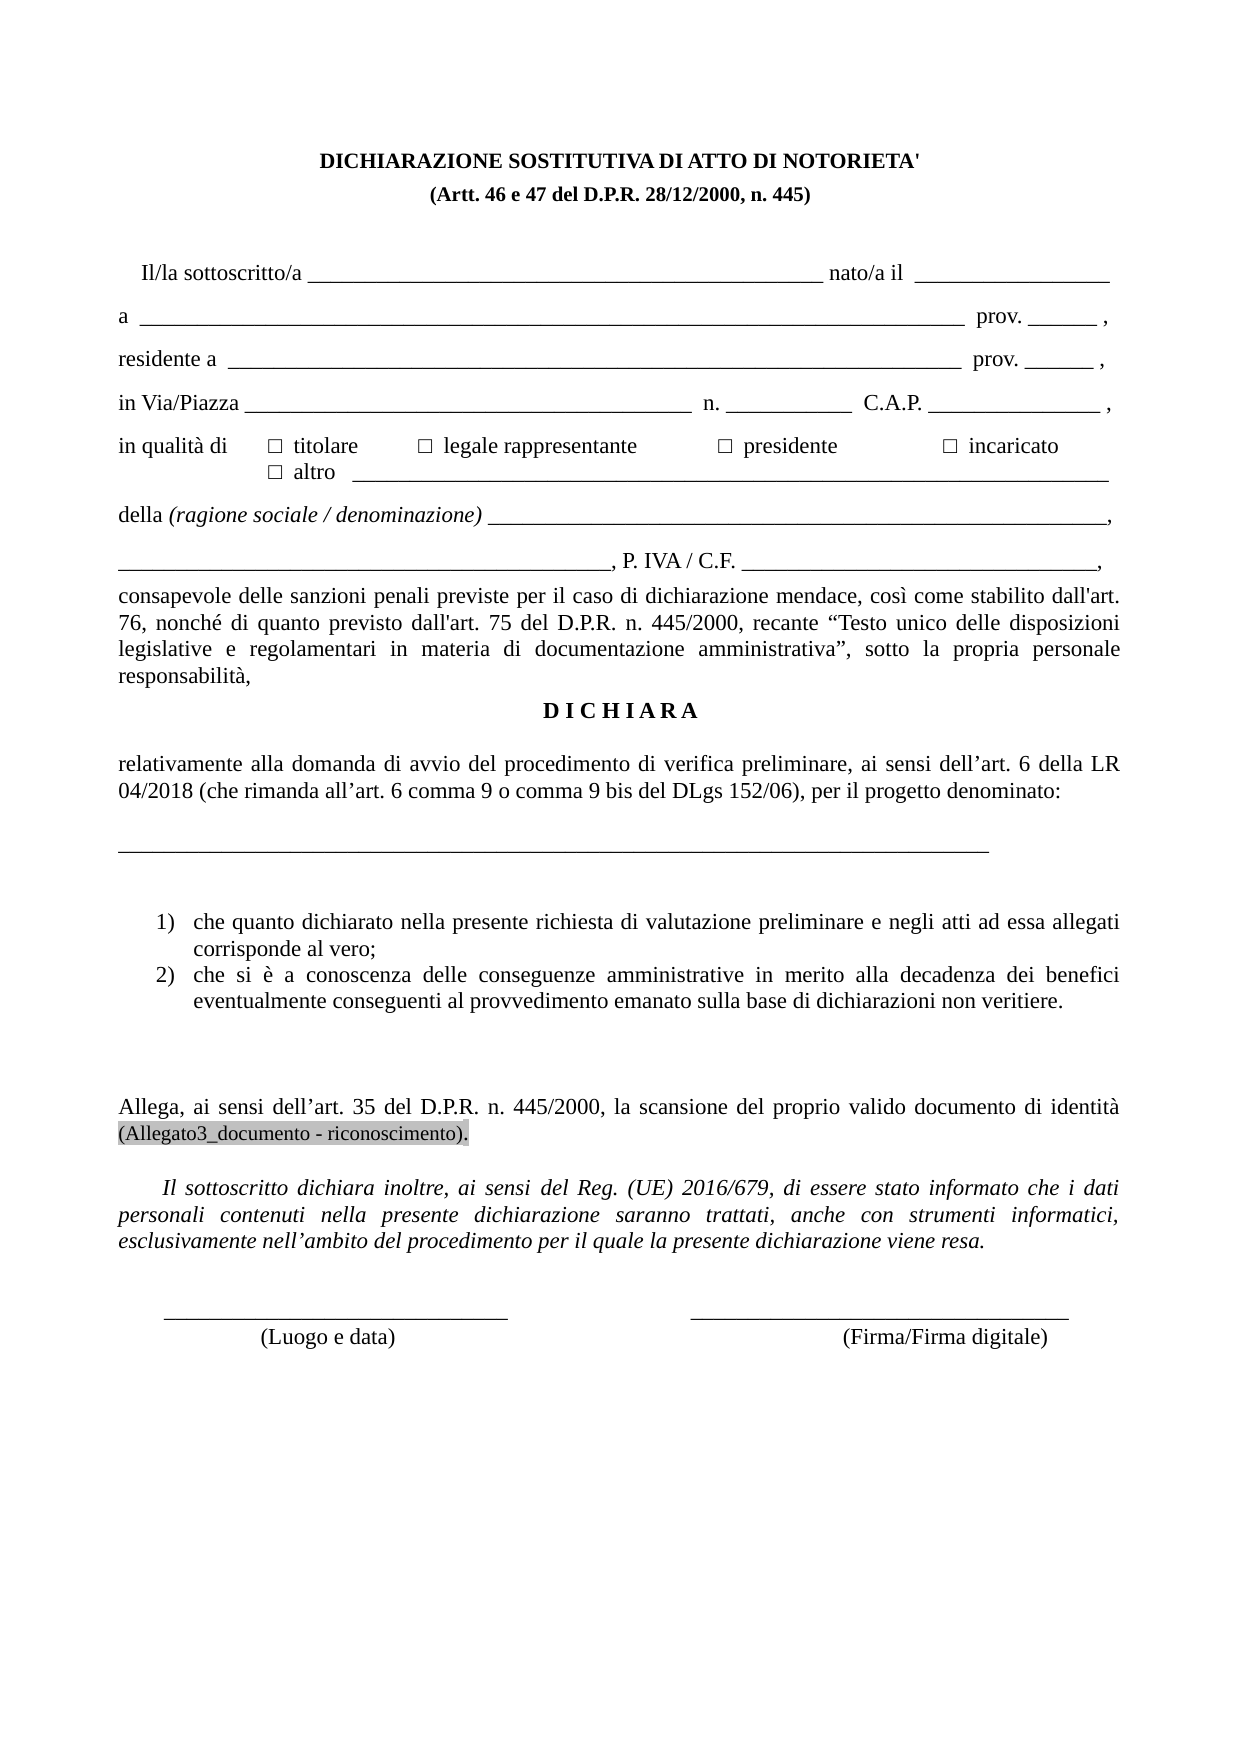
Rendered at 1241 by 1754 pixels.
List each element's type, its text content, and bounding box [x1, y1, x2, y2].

text in Via/Piazza _______________________________________ n. ___________ C.A.P. _______________ , [118, 388, 1122, 415]
list che si è a conoscenza delle conseguenze amministrative in merito alla decadenza dei benefici eventualmente conseguenti al provvedimento emanato sulla base di dichiarazioni non veritiere. [156, 961, 1122, 1014]
text ____________________________________________________________________________ [118, 829, 1122, 856]
text a ________________________________________________________________________ prov. ______ , [118, 302, 1122, 329]
text residente a ________________________________________________________________ prov. ______ , [118, 345, 1122, 372]
text □ altro __________________________________________________________________ [118, 458, 1122, 484]
text consapevole delle sanzioni penali previste per il caso di dichiarazione mendace, così come stabilito dall'art. 76, nonché di quanto previsto dall'art. 75 del D.P.R. n. 445/2000, recante “Testo unico delle disposizioni legislative e regolamentari in materia di documentazione amministrativa”, sotto la propria personale responsabilità, [118, 583, 1122, 688]
text (Luogo e data) (Firma/Firma digitale) [118, 1323, 1122, 1349]
text ___________________________________________, P. IVA / C.F. _______________________________, [118, 547, 1122, 573]
text (Artt. 46 e 47 del D.P.R. 28/12/2000, n. 445) [118, 182, 1122, 206]
text DICHIARAZIONE SOSTITUTIVA DI ATTO DI NOTORIETA' [118, 148, 1122, 173]
text Allega, ai sensi dell’art. 35 del D.P.R. n. 445/2000, la scansione del proprio valido documento di identità (Allegato3_documento - riconoscimento). [118, 1093, 1122, 1146]
text ______________________________ _________________________________ [118, 1297, 1122, 1323]
text D I C H I A R A [118, 698, 1122, 724]
text della (ragione sociale / denominazione) ______________________________________________________, [118, 501, 1122, 527]
text in qualità di □ titolare □ legale rappresentante □ presidente □ incaricato [118, 432, 1122, 458]
text Il sottoscritto dichiara inoltre, ai sensi del Reg. (UE) 2016/679, di essere stato informato che i dati personali contenuti nella presente dichiarazione saranno trattati, anche con strumenti informatici, esclusivamente nell’ambito del procedimento per il quale la presente dichiarazione viene resa. [118, 1174, 1122, 1253]
text relativamente alla domanda di avvio del procedimento di verifica preliminare, ai sensi dell’art. 6 della LR 04/2018 (che rimanda all’art. 6 comma 9 o comma 9 bis del DLgs 152/06), per il progetto denominato: [118, 750, 1122, 803]
list che quanto dichiarato nella presente richiesta di valutazione preliminare e negli atti ad essa allegati corrisponde al vero; [156, 908, 1122, 961]
text Il/la sottoscritto/a _____________________________________________ nato/a il _________________ [118, 259, 1122, 286]
